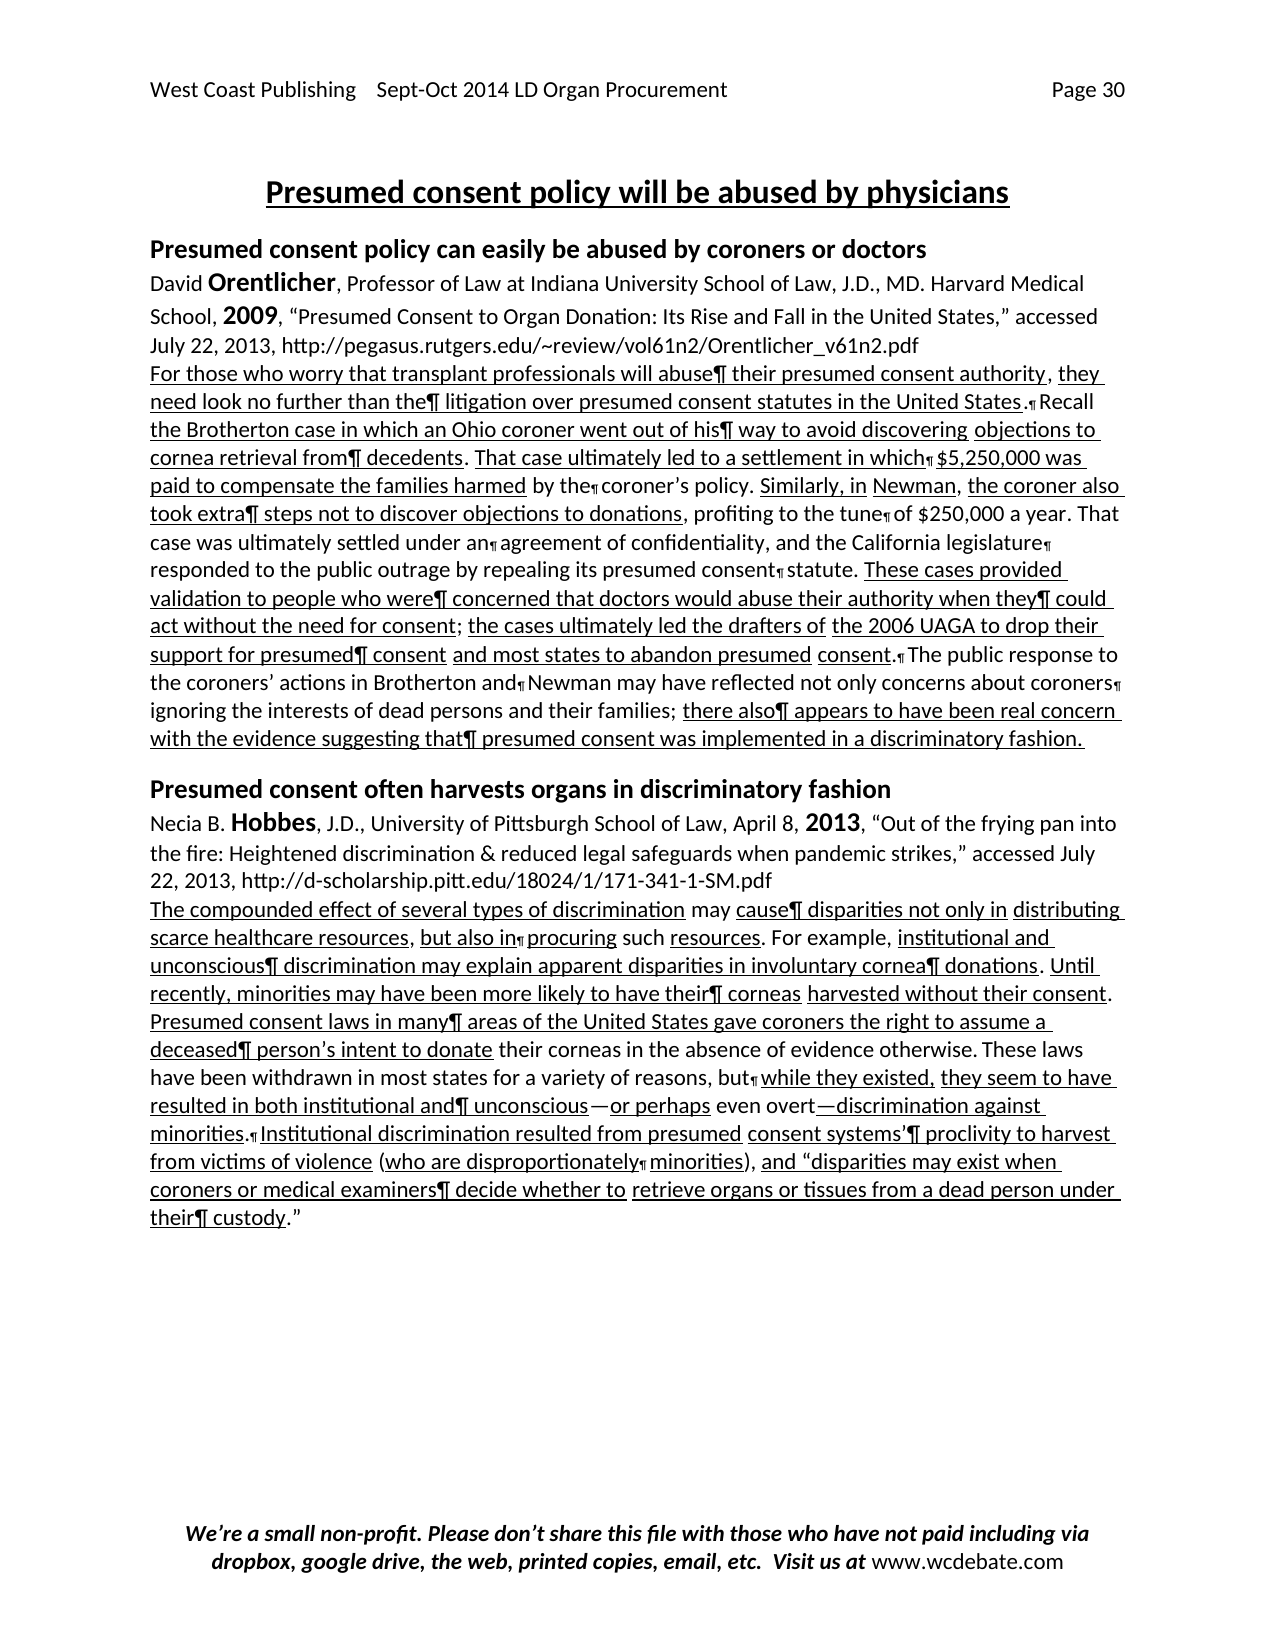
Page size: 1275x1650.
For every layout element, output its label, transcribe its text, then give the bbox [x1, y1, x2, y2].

text For those who worry that transplant professionals will abuse¶ their presumed consent authority, they need look no further than the¶ litigation over presumed consent statutes in the United States.¶ Recall the Brotherton case in which an Ohio coroner went out of his¶ way to avoid discovering objections to cornea retrieval from¶ decedents. That case ultimately led to a settlement in which¶ $5,250,000 was paid to compensate the families harmed by the¶ coroner’s policy. Similarly, in Newman, the coroner also took extra¶ steps not to discover objections to donations, profiting to the tune¶ of $250,000 a year. That case was ultimately settled under an¶ agreement of confidentiality, and the California legislature¶ responded to the public outrage by repealing its presumed consent¶ statute. These cases provided validation to people who were¶ concerned that doctors would abuse their authority when they¶ could act without the need for consent; the cases ultimately led the drafters of the 2006 UAGA to drop their support for presumed¶ consent and most states to abandon presumed consent.¶ The public response to the coroners’ actions in Brotherton and¶ Newman may have reflected not only concerns about coroners¶ ignoring the interests of dead persons and their families; there also¶ appears to have been real concern with the evidence suggesting that¶ presumed consent was implemented in a discriminatory fashion. [150, 359, 1125, 752]
text Necia B. Hobbes, J.D., University of Pittsburgh School of Law, April 8, 2013, “Out of the frying pan into the fire: Heightened discrimination & reduced legal safeguards when pandemic strikes,” accessed July 22, 2013, http://d-scholarship.pitt.edu/18024/1/171-341-1-SM.pdf [150, 806, 1125, 895]
text David Orentlicher, Professor of Law at Indiana University School of Law, J.D., MD. Harvard Medical School, 2009, “Presumed Consent to Organ Donation: Its Rise and Fall in the United States,” accessed July 22, 2013, http://pegasus.rutgers.edu/~review/vol61n2/Orentlicher_v61n2.pdf [150, 265, 1125, 359]
subtitle Presumed consent often harvests organs in discriminatory fashion [150, 773, 1125, 806]
subtitle Presumed consent policy will be abused by physicians [150, 171, 1125, 212]
subtitle Presumed consent policy can easily be abused by coroners or doctors [150, 232, 1125, 265]
text The compounded effect of several types of discrimination may cause¶ disparities not only in distributing scarce healthcare resources, but also in¶ procuring such resources. For example, institutional and unconscious¶ discrimination may explain apparent disparities in involuntary cornea¶ donations. Until recently, minorities may have been more likely to have their¶ corneas harvested without their consent. Presumed consent laws in many¶ areas of the United States gave coroners the right to assume a deceased¶ person’s intent to donate their corneas in the absence of evidence otherwise. These laws have been withdrawn in most states for a variety of reasons, but¶ while they existed, they seem to have resulted in both institutional and¶ unconscious—or perhaps even overt—discrimination against minorities.¶ Institutional discrimination resulted from presumed consent systems’¶ proclivity to harvest from victims of violence (who are disproportionately¶ minorities), and “disparities may exist when coroners or medical examiners¶ decide whether to retrieve organs or tissues from a dead person under their¶ custody.” [150, 895, 1125, 1231]
